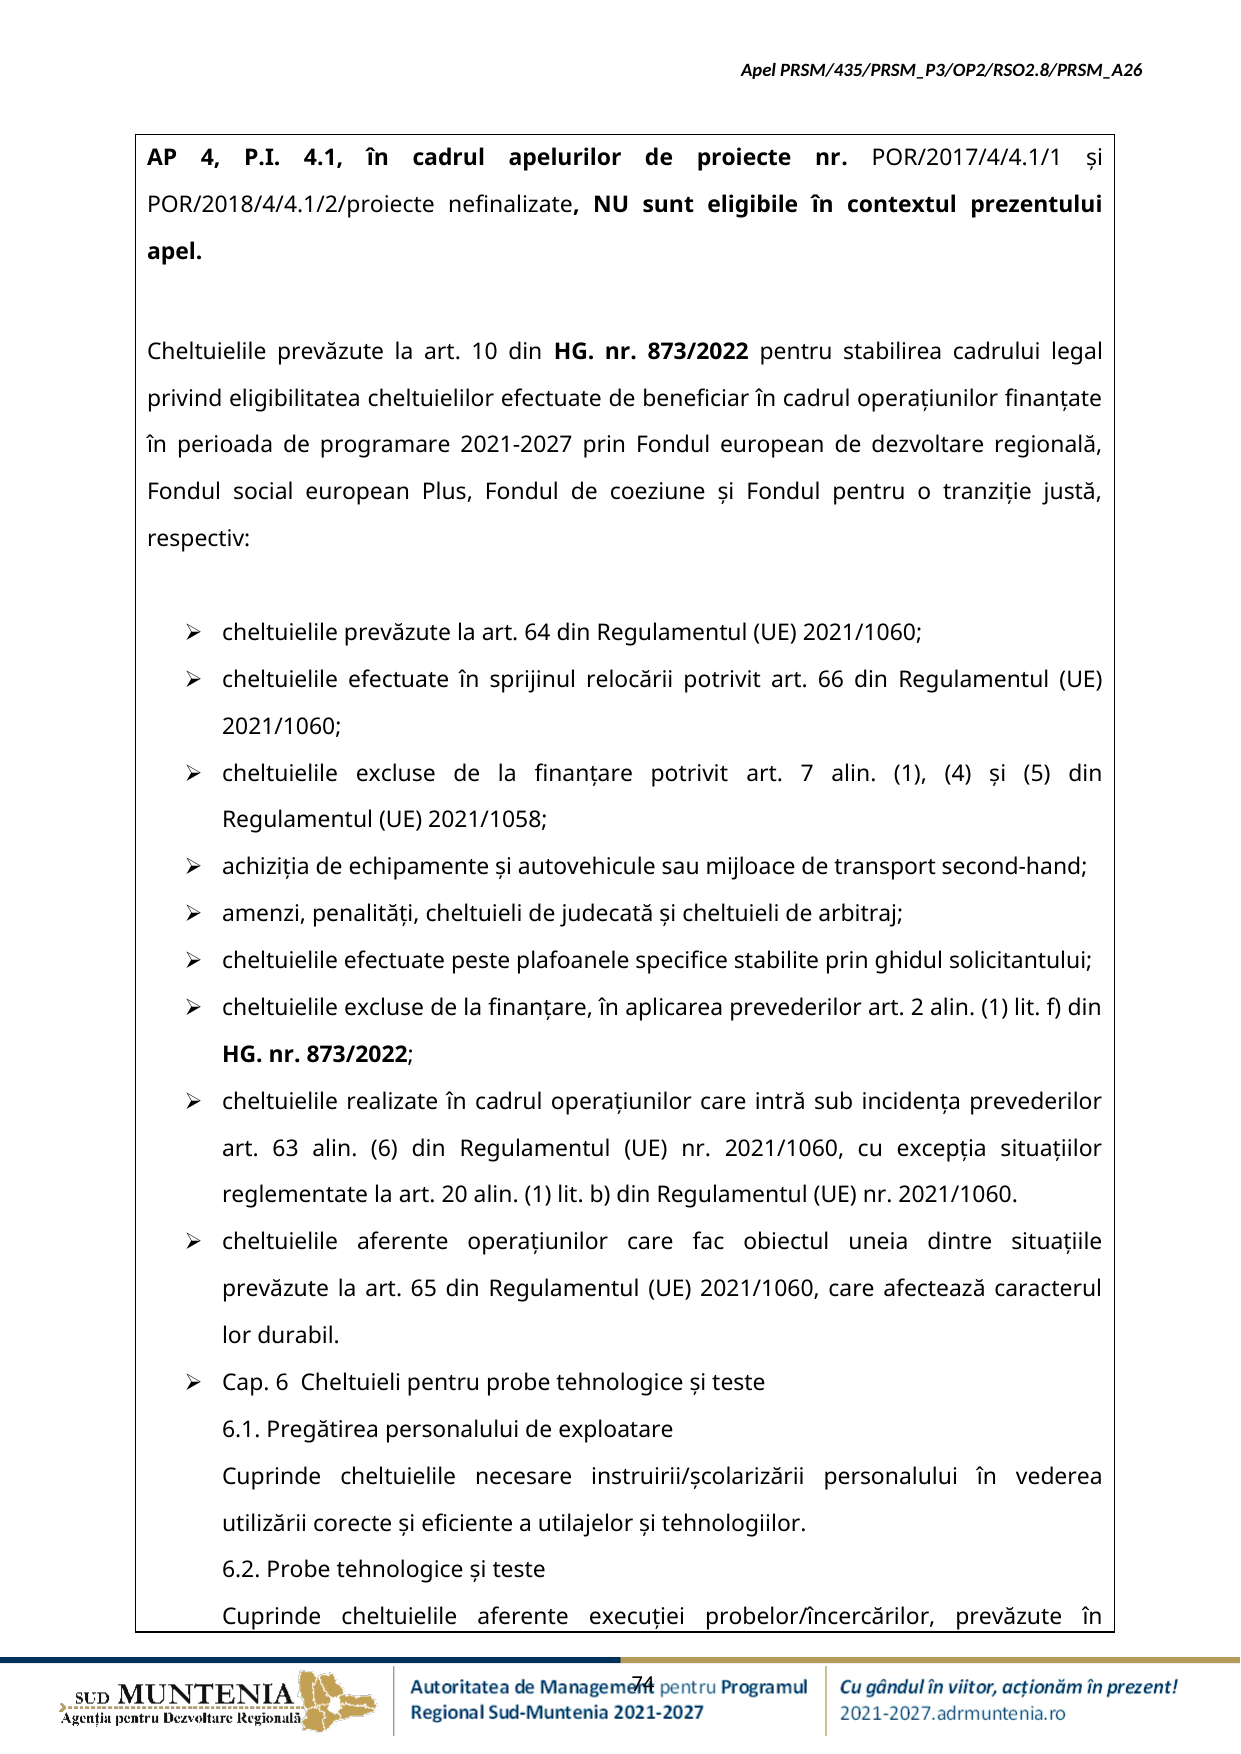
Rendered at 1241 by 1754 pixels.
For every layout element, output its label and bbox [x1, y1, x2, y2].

table_header [136, 135, 1114, 1631]
picture [0, 1657, 1241, 1737]
